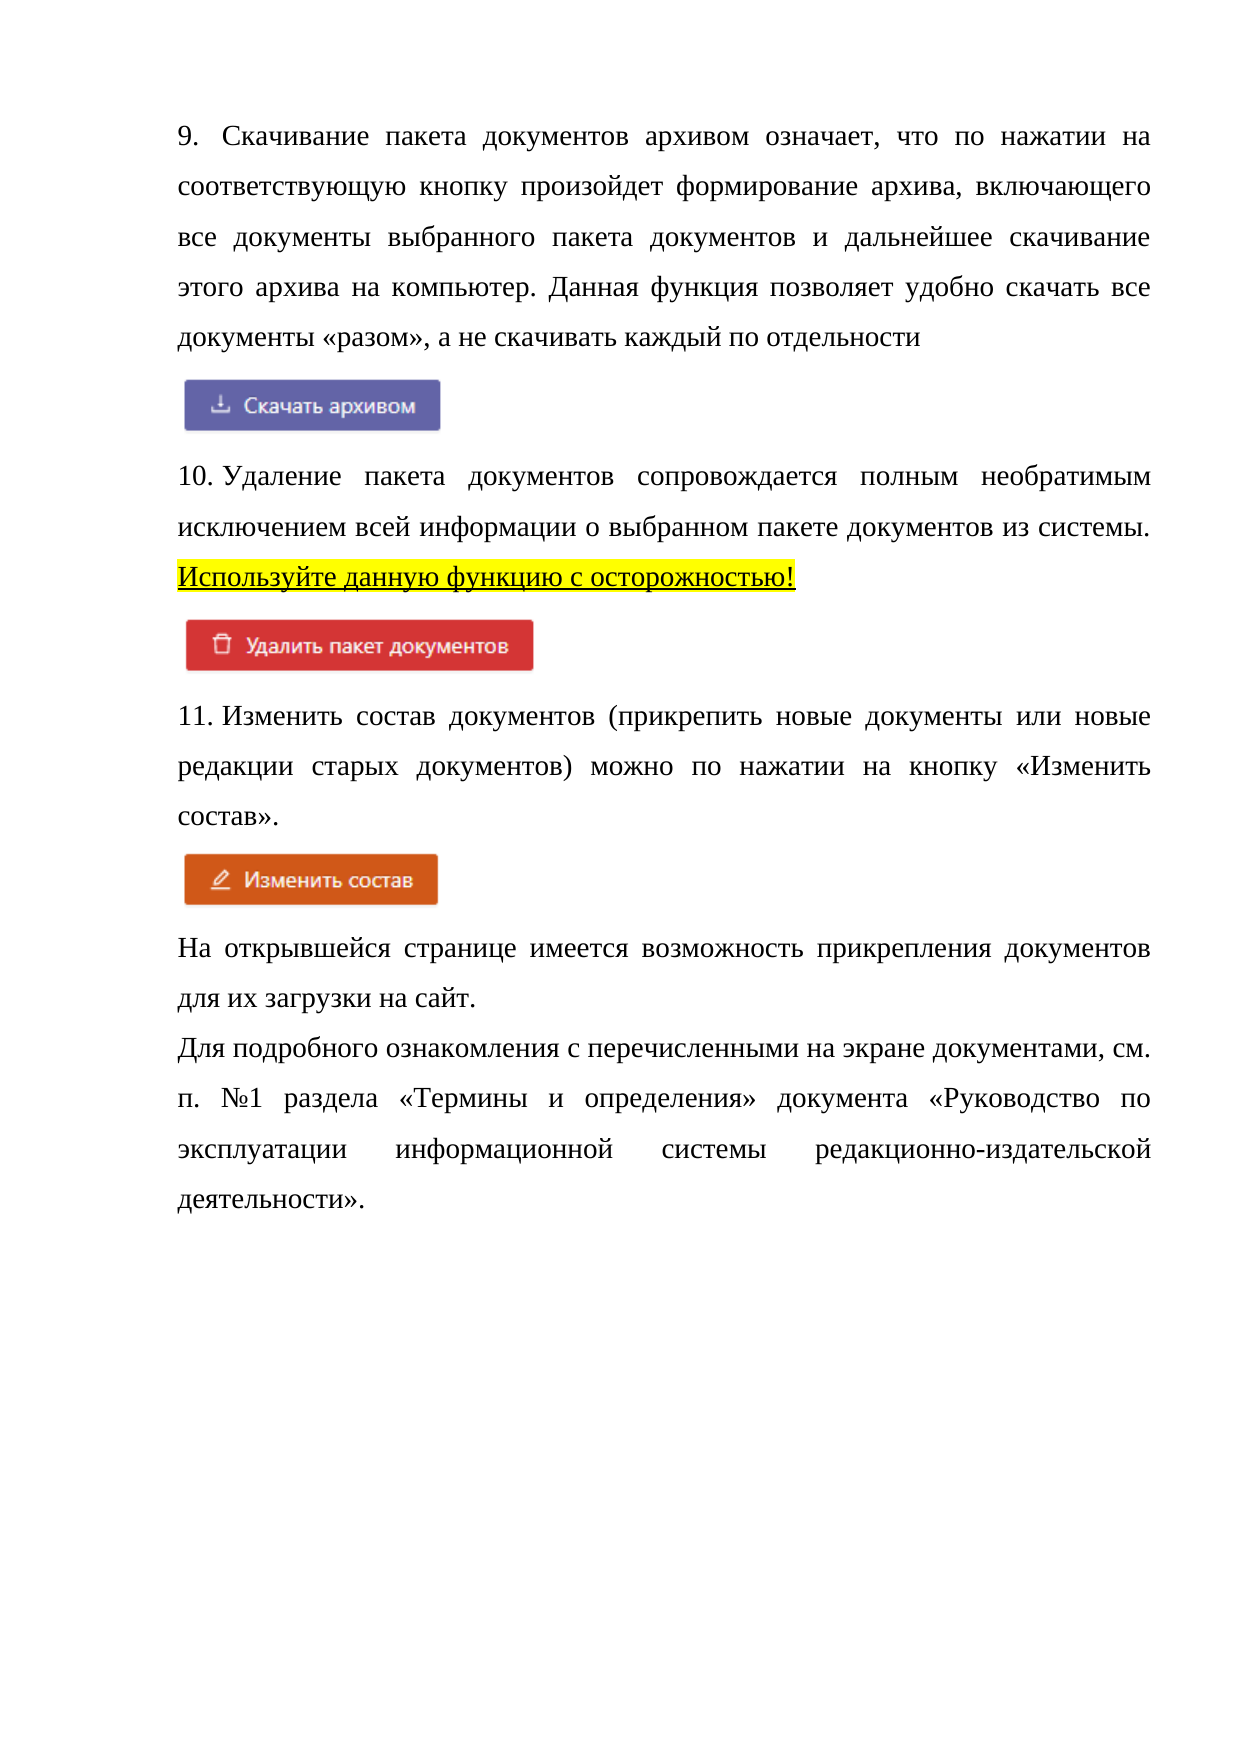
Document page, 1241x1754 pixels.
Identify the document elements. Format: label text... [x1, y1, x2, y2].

picture [177, 609, 543, 682]
text Для подробного ознакомления с перечисленными на экране документами, см. п. №1 раздела «Термины и определения» документа «Руководство по эксплуатации информационной системы редакционно-издательской деятельности». [177, 1030, 1152, 1215]
picture [177, 848, 446, 913]
list Удаление пакета документов сопровождается полным необратимым исключением всей информации о выбранном пакете документов из системы. Используйте данную функцию с осторожностью! [177, 458, 1152, 592]
list На открывшейся странице имеется возможность прикрепления документов для их загрузки на сайт. [177, 930, 1152, 1013]
list Изменить состав документов (прикрепить новые документы или новые редакции старых документов) можно по нажатии на кнопку «Изменить состав». [177, 698, 1152, 832]
list Скачивание пакета документов архивом означает, что по нажатии на соответствующую кнопку произойдет формирование архива, включающего все документы выбранного пакета документов и дальнейшее скачивание этого архива на компьютер. Данная функция позволяет удобно скачать все документы «разом», а не скачивать каждый по отдельности [177, 118, 1152, 353]
picture [177, 369, 449, 442]
